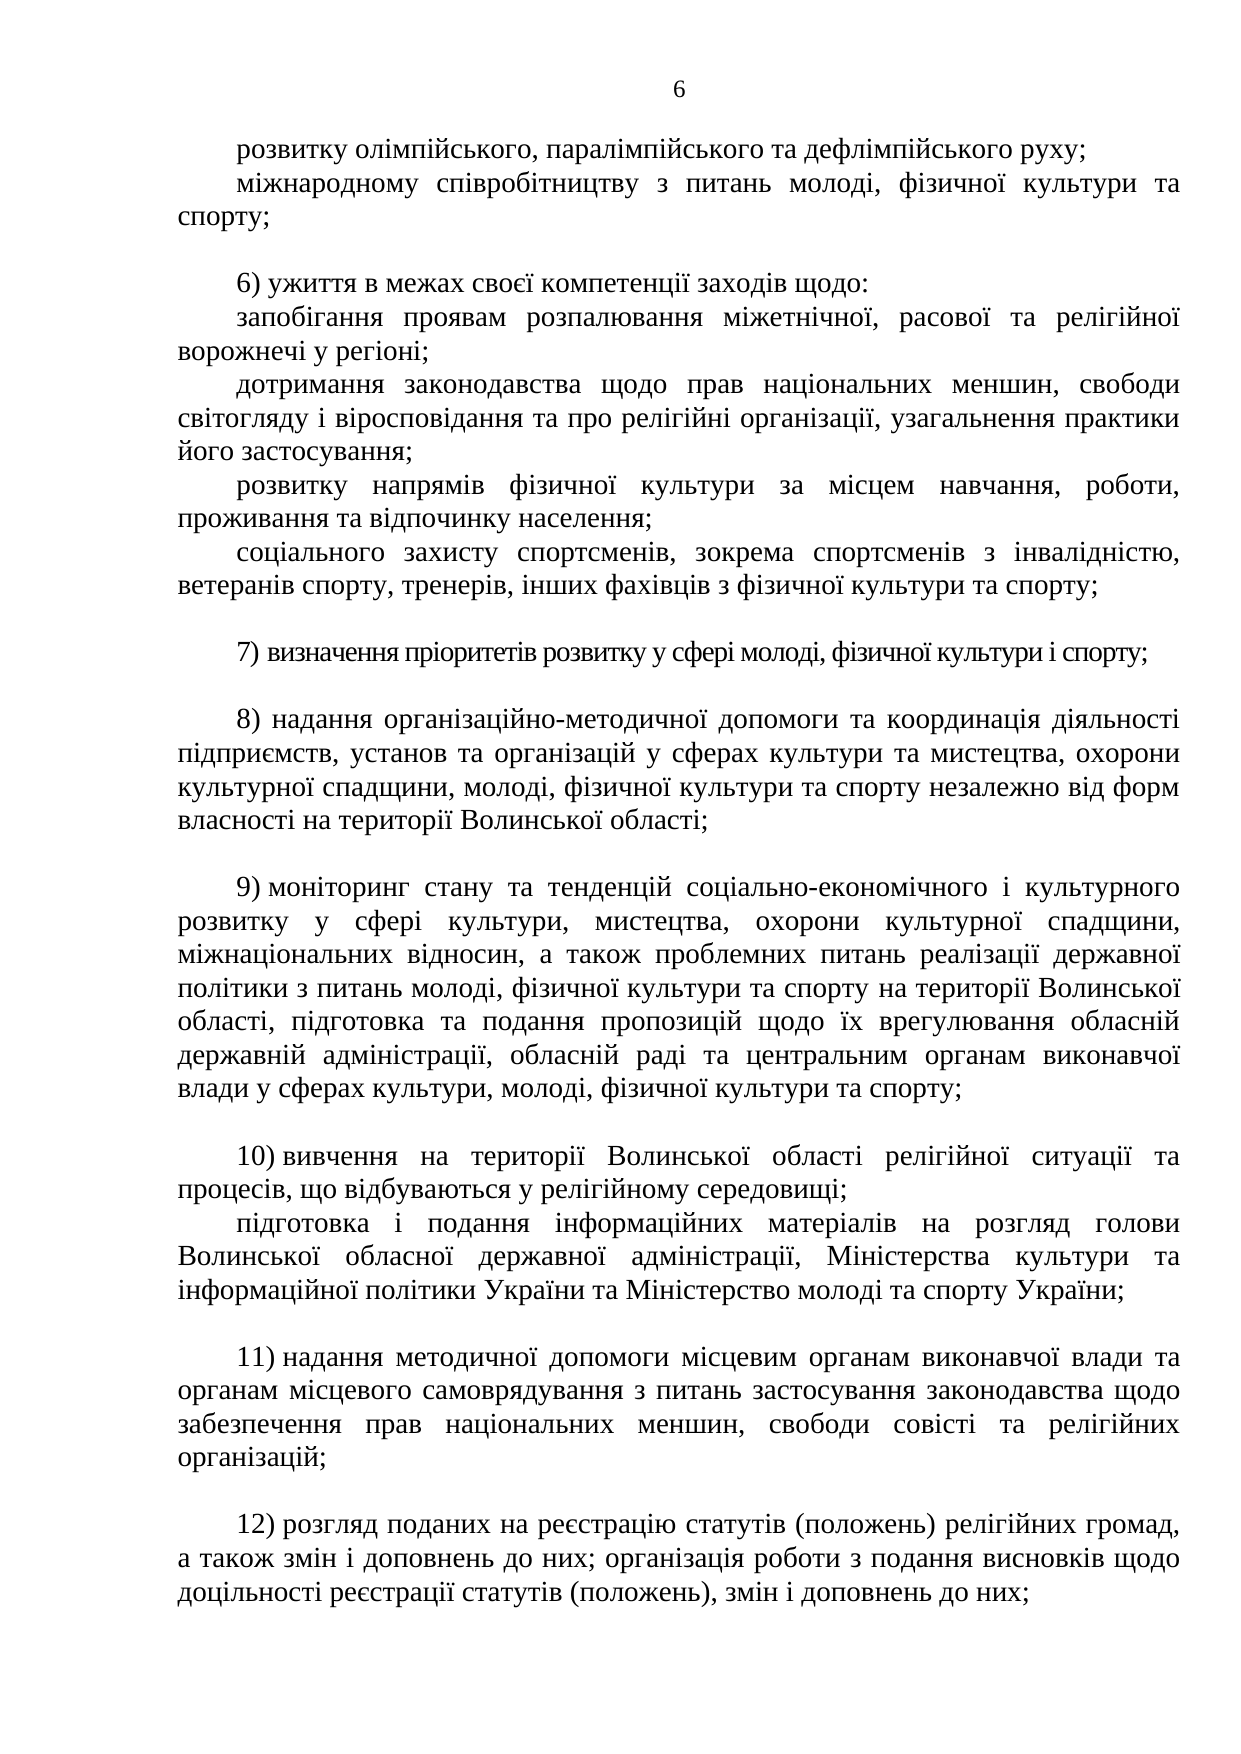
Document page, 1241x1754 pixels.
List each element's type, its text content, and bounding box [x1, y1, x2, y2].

text соціального захисту спортсменів, зокрема спортсменів з інвалідністю, ветеранів спорту, тренерів, інших фахівців з фізичної культури та спорту; [177, 534, 1181, 601]
text 9) моніторинг стану та тенденцій соціально-економічного і культурного розвитку у сфері культури, мистецтва, охорони культурної спадщини, міжнаціональних відносин, а також проблемних питань реалізації державної політики з питань молоді, фізичної культури та спорту на території Волинської області, підготовка та подання пропозицій щодо їх врегулювання обласній державній адміністрації, обласній раді та центральним органам виконавчої влади у сферах культури, молоді, фізичної культури та спорту; [177, 869, 1181, 1104]
text 7) визначення пріоритетів розвитку у сфері молоді, фізичної культури і спорту; [177, 634, 1181, 668]
text 8) надання організаційно-методичної допомоги та координація діяльності підприємств, установ та організацій у сферах культури та мистецтва, охорони культурної спадщини, молоді, фізичної культури та спорту незалежно від форм власності на території Волинської області; [177, 702, 1181, 836]
text 10) вивчення на території Волинської області релігійної ситуації та процесів, що відбуваються у релігійному середовищі; [177, 1138, 1181, 1205]
text розвитку напрямів фізичної культури за місцем навчання, роботи, проживання та відпочинку населення; [177, 467, 1181, 534]
text підготовка і подання інформаційних матеріалів на розгляд голови Волинської обласної державної адміністрації, Міністерства культури та інформаційної політики України та Міністерство молоді та спорту України; [177, 1205, 1181, 1305]
text 11) надання методичної допомоги місцевим органам виконавчої влади та органам місцевого самоврядування з питань застосування законодавства щодо забезпечення прав національних меншин, свободи совісті та релігійних організацій; [177, 1339, 1181, 1473]
text запобігання проявам розпалювання міжетнічної, расової та релігійної ворожнечі у регіоні; [177, 299, 1181, 366]
text міжнародному співробітництву з питань молоді, фізичної культури та спорту; [177, 165, 1181, 232]
text 12) розгляд поданих на реєстрацію статутів (положень) релігійних громад, а також змін і доповнень до них; організація роботи з подання висновків щодо доцільності реєстрації статутів (положень), змін і доповнень до них; [177, 1507, 1181, 1607]
text дотримання законодавства щодо прав національних меншин, свободи світогляду і віросповідання та про релігійні організації, узагальнення практики його застосування; [177, 366, 1181, 467]
text розвитку олімпійського, паралімпійського та дефлімпійського руху; [177, 131, 1181, 165]
text 6) ужиття в межах своєї компетенції заходів щодо: [177, 266, 1181, 299]
